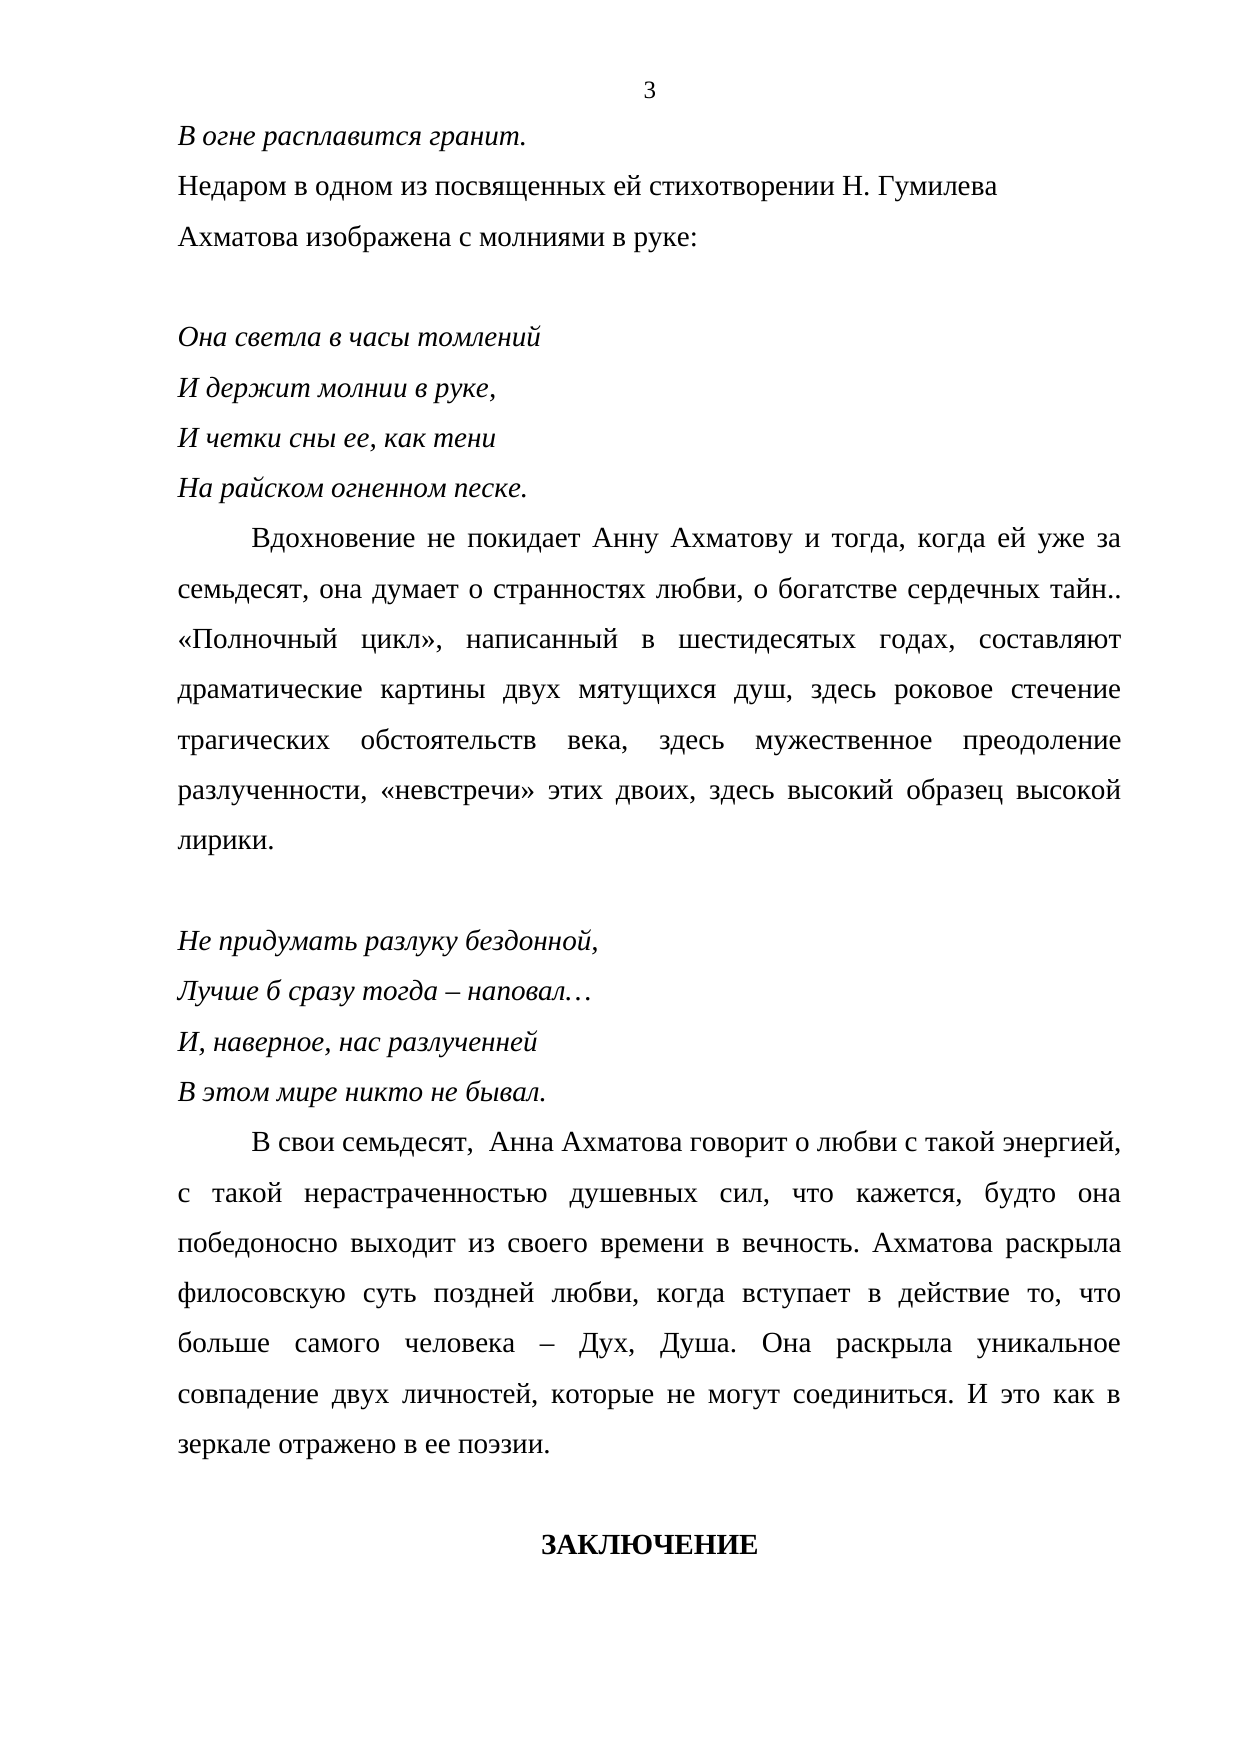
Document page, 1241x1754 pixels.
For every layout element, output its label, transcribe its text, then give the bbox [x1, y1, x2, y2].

text И, наверное, нас разлученней [177, 1024, 1122, 1057]
text В этом мире никто не бывал. [177, 1074, 1122, 1108]
text ЗАКЛЮЧЕНИЕ [177, 1527, 1122, 1560]
text В свои семьдесят, Анна Ахматова говорит о любви с такой энергией, с такой нерастраченностью душевных сил, что кажется, будто она победоносно выходит из своего времени в вечность. Ахматова раскрыла филосовскую суть поздней любви, когда вступает в действие то, что больше самого человека – Дух, Душа. Она раскрыла уникальное совпадение двух личностей, которые не могут соединиться. И это как в зеркале отражено в ее поэзии. [177, 1124, 1122, 1460]
text В огне расплавится гранит. Недаром в одном из посвященных ей стихотворении Н. Гумилева Ахматова изображена с молниями в руке: Она светла в часы томлений И держит молнии в руке, И четки сны ее, как тени На райском огненном песке. [177, 118, 1122, 504]
text Вдохновение не покидает Анну Ахматову и тогда, когда ей уже за семьдесят, она думает о странностях любви, о богатстве сердечных тайн.. «Полночный цикл», написанный в шестидесятых годах, составляют драматические картины двух мятущихся душ, здесь роковое стечение трагических обстоятельств века, здесь мужественное преодоление разлученности, «невстречи» этих двоих, здесь высокий образец высокой лирики. [177, 521, 1122, 856]
text Не придумать разлуку бездонной, [177, 923, 1122, 957]
text Лучше б сразу тогда – наповал… [177, 973, 1122, 1007]
